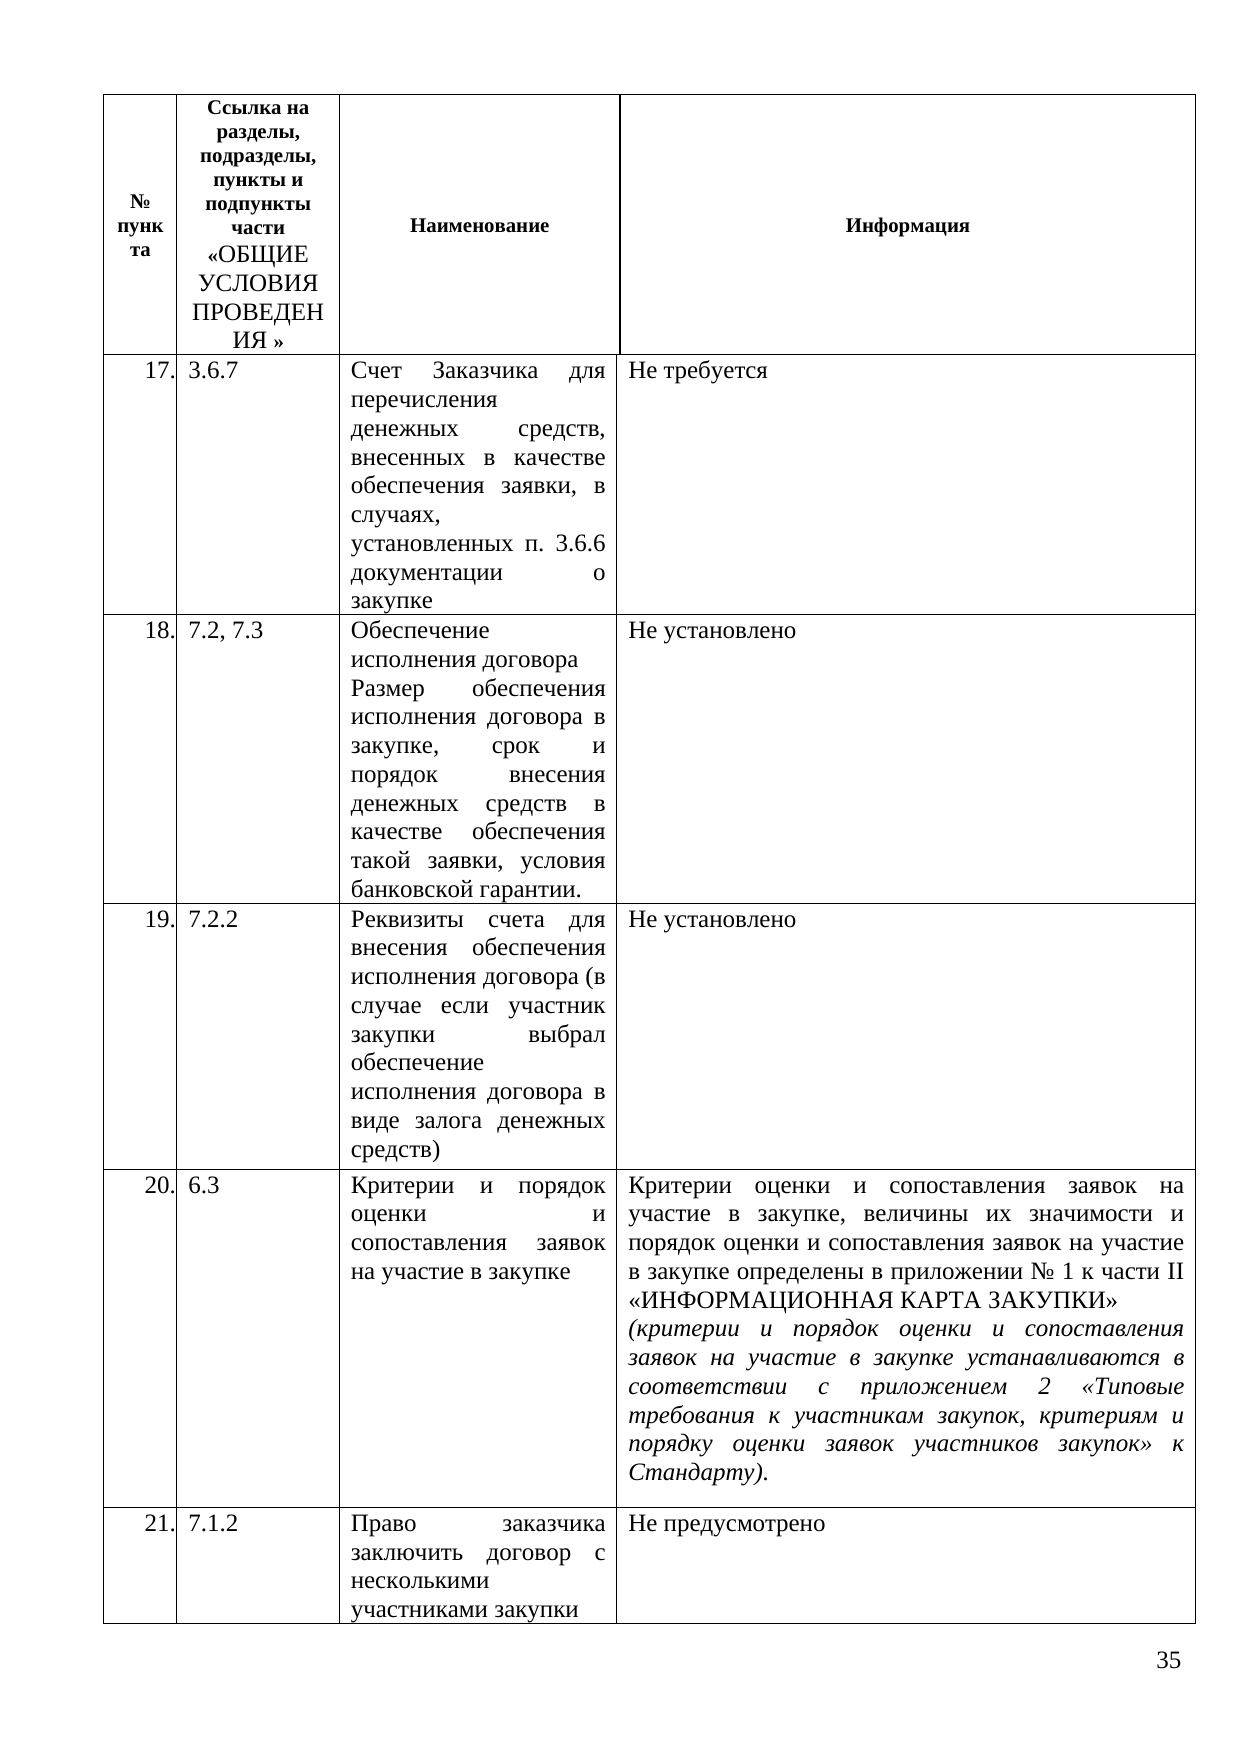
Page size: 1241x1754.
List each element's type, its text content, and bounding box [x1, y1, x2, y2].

table_cell [104, 904, 176, 1169]
table_cell [104, 615, 176, 903]
table_header № пункта [104, 95, 176, 354]
table_cell 6.3 [177, 1170, 339, 1507]
table_cell 7.2, 7.3 [177, 615, 339, 903]
table_cell Не установлено [617, 615, 1195, 903]
table_cell Не предусмотрено [617, 1508, 1195, 1623]
table_cell [104, 1508, 176, 1623]
table_cell Критерии и порядок оценки и сопоставления заявок на участие в закупке [340, 1170, 616, 1507]
table_cell [104, 1170, 176, 1507]
table_cell [104, 355, 176, 614]
table_cell Обеспечение исполнения договора Размер обеспечения исполнения договора в закупке, срок и порядок внесения денежных средств в качестве обеспечения такой заявки, условия банковской гарантии. [340, 615, 616, 903]
table_header Наименование [340, 95, 619, 354]
table_header Информация [621, 95, 1195, 354]
table_cell Не установлено [617, 904, 1195, 1169]
table_cell Реквизиты счета для внесения обеспечения исполнения договора (в случае если участник закупки выбрал обеспечение исполнения договора в виде залога денежных средств) [340, 904, 616, 1169]
table_cell Право заказчика заключить договор с несколькими участниками закупки [340, 1508, 616, 1623]
table_cell Критерии оценки и сопоставления заявок на участие в закупке, величины их значимости и порядок оценки и сопоставления заявок на участие в закупке определены в приложении № 1 к части II «ИНФОРМАЦИОННАЯ КАРТА ЗАКУПКИ» (критерии и порядок оценки и сопоставления заявок на участие в закупке устанавливаются в соответствии с приложением 2 «Типовые требования к участникам закупок, критериям и порядку оценки заявок участников закупок» к Стандарту). [617, 1170, 1195, 1507]
table_cell 7.1.2 [177, 1508, 339, 1623]
table_header Ссылка на разделы, подразделы, пункты и подпункты части «ОБЩИЕ УСЛОВИЯ ПРОВЕДЕНИЯ » [177, 95, 339, 354]
table_cell 7.2.2 [177, 904, 339, 1169]
table_cell 3.6.7 [177, 355, 339, 614]
table_cell Не требуется [617, 355, 1195, 614]
table_cell Счет Заказчика для перечисления денежных средств, внесенных в качестве обеспечения заявки, в случаях, установленных п. 3.6.6 документации о закупке [340, 355, 616, 614]
